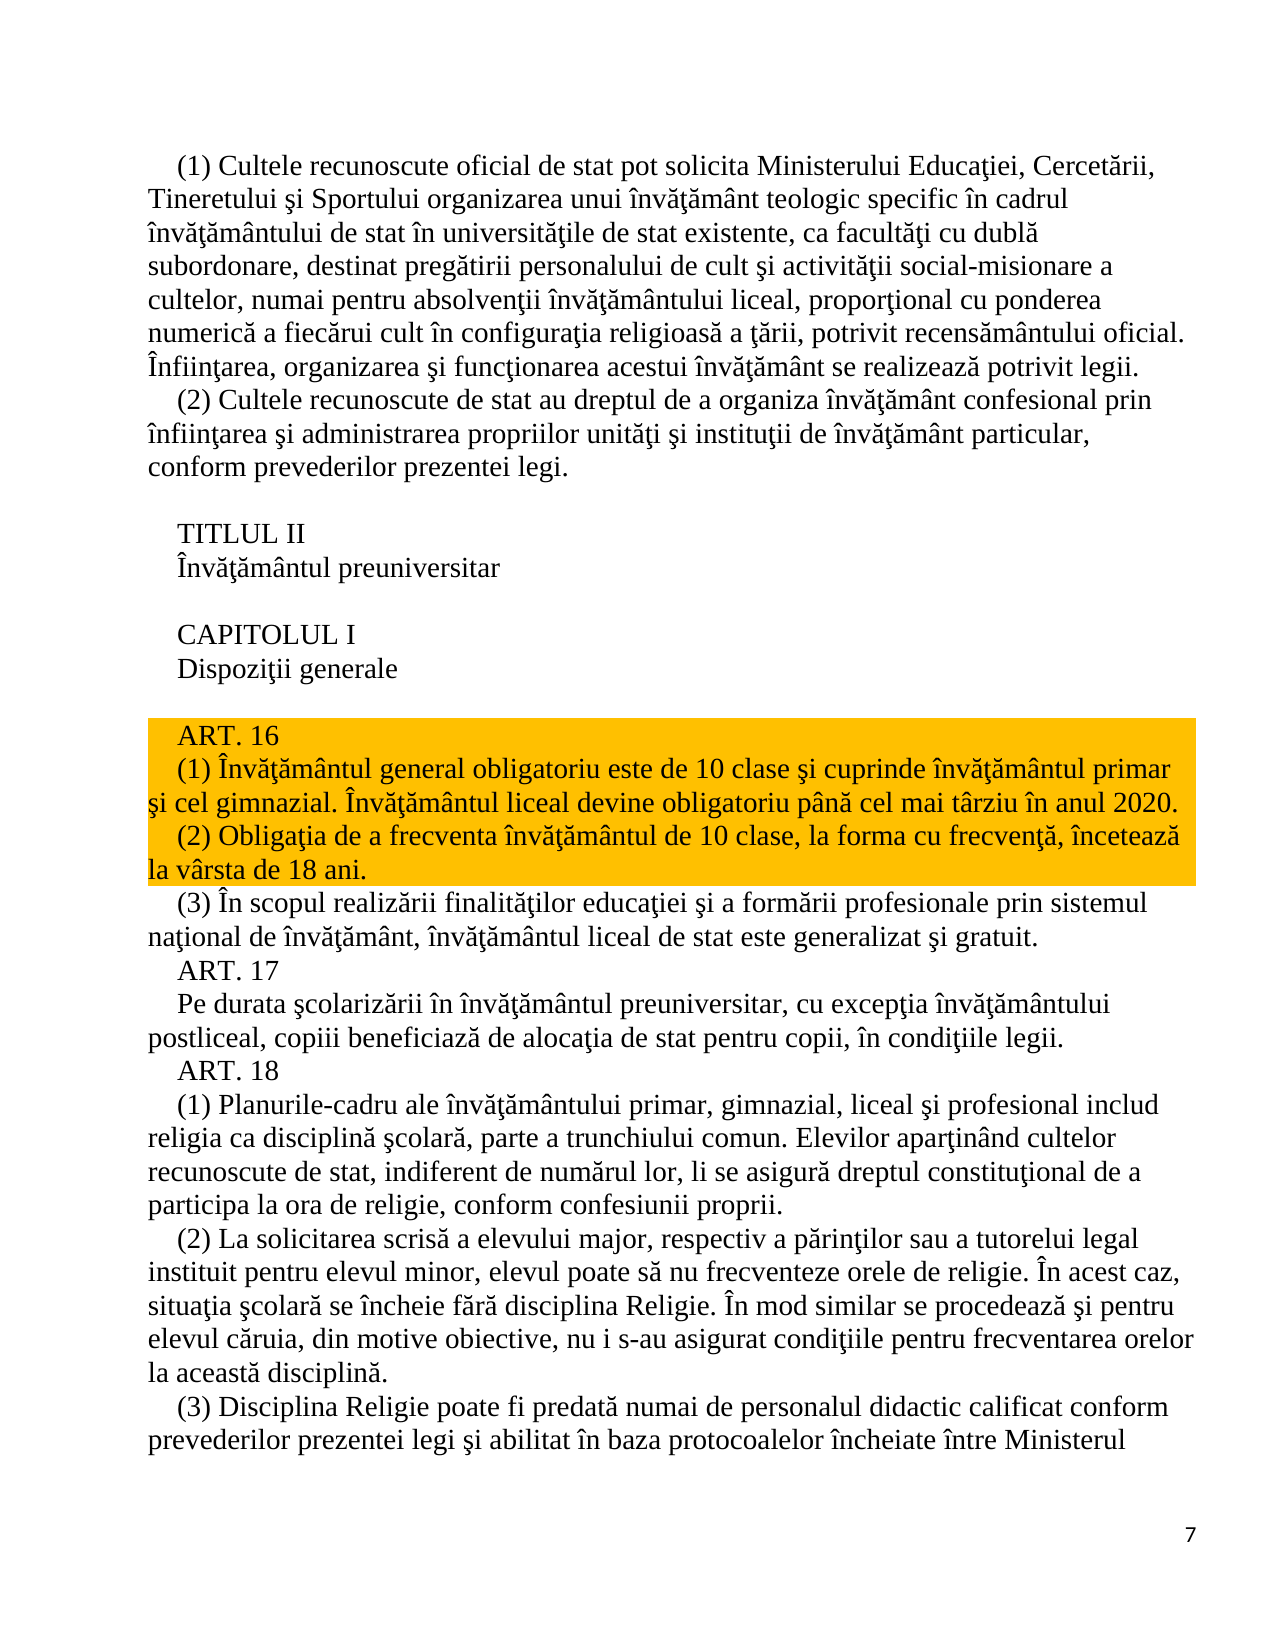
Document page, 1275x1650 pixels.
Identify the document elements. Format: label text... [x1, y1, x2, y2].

text ART. 17 [148, 953, 1196, 986]
text (1) Învăţământul general obligatoriu este de 10 clase şi cuprinde învăţământul primar şi cel gimnazial. Învăţământul liceal devine obligatoriu până cel mai târziu în anul 2020. [148, 751, 1196, 818]
text (2) Cultele recunoscute de stat au dreptul de a organiza învăţământ confesional prin înfiinţarea şi administrarea propriilor unităţi şi instituţii de învăţământ particular, conform prevederilor prezentei legi. [148, 382, 1196, 483]
text ART. 16 [148, 718, 1196, 751]
text (2) La solicitarea scrisă a elevului major, respectiv a părinţilor sau a tutorelui legal instituit pentru elevul minor, elevul poate să nu frecventeze orele de religie. În acest caz, situaţia şcolară se încheie fără disciplina Religie. În mod similar se procedează şi pentru elevul căruia, din motive obiective, nu i s-au asigurat condiţiile pentru frecventarea orelor la această disciplină. [148, 1221, 1196, 1389]
text CAPITOLUL I [148, 617, 1196, 651]
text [148, 1389, 1196, 1456]
text Învăţământul preuniversitar [148, 550, 1196, 584]
text (1) Planurile-cadru ale învăţământului primar, gimnazial, liceal şi profesional includ religia ca disciplină şcolară, parte a trunchiului comun. Elevilor aparţinând cultelor recunoscute de stat, indiferent de numărul lor, li se asigură dreptul constituţional de a participa la ora de religie, conform confesiunii proprii. [148, 1087, 1196, 1221]
text (3) În scopul realizării finalităţilor educaţiei şi a formării profesionale prin sistemul naţional de învăţământ, învăţământul liceal de stat este generalizat şi gratuit. [148, 886, 1196, 953]
text Dispoziţii generale [148, 651, 1196, 684]
text Pe durata şcolarizării în învăţământul preuniversitar, cu excepţia învăţământului postliceal, copiii beneficiază de alocaţia de stat pentru copii, în condiţiile legii. [148, 986, 1196, 1053]
text ART. 18 [148, 1053, 1196, 1087]
text TITLUL II [148, 517, 1196, 550]
text (1) Cultele recunoscute oficial de stat pot solicita Ministerului Educaţiei, Cercetării, Tineretului şi Sportului organizarea unui învăţământ teologic specific în cadrul învăţământului de stat în universităţile de stat existente, ca facultăţi cu dublă subordonare, destinat pregătirii personalului de cult şi activităţii social-misionare a cultelor, numai pentru absolvenţii învăţământului liceal, proporţional cu ponderea numerică a fiecărui cult în configuraţia religioasă a ţării, potrivit recensământului oficial. Înfiinţarea, organizarea şi funcţionarea acestui învăţământ se realizează potrivit legii. [148, 148, 1196, 382]
text (2) Obligaţia de a frecventa învăţământul de 10 clase, la forma cu frecvenţă, încetează la vârsta de 18 ani. [148, 818, 1196, 886]
